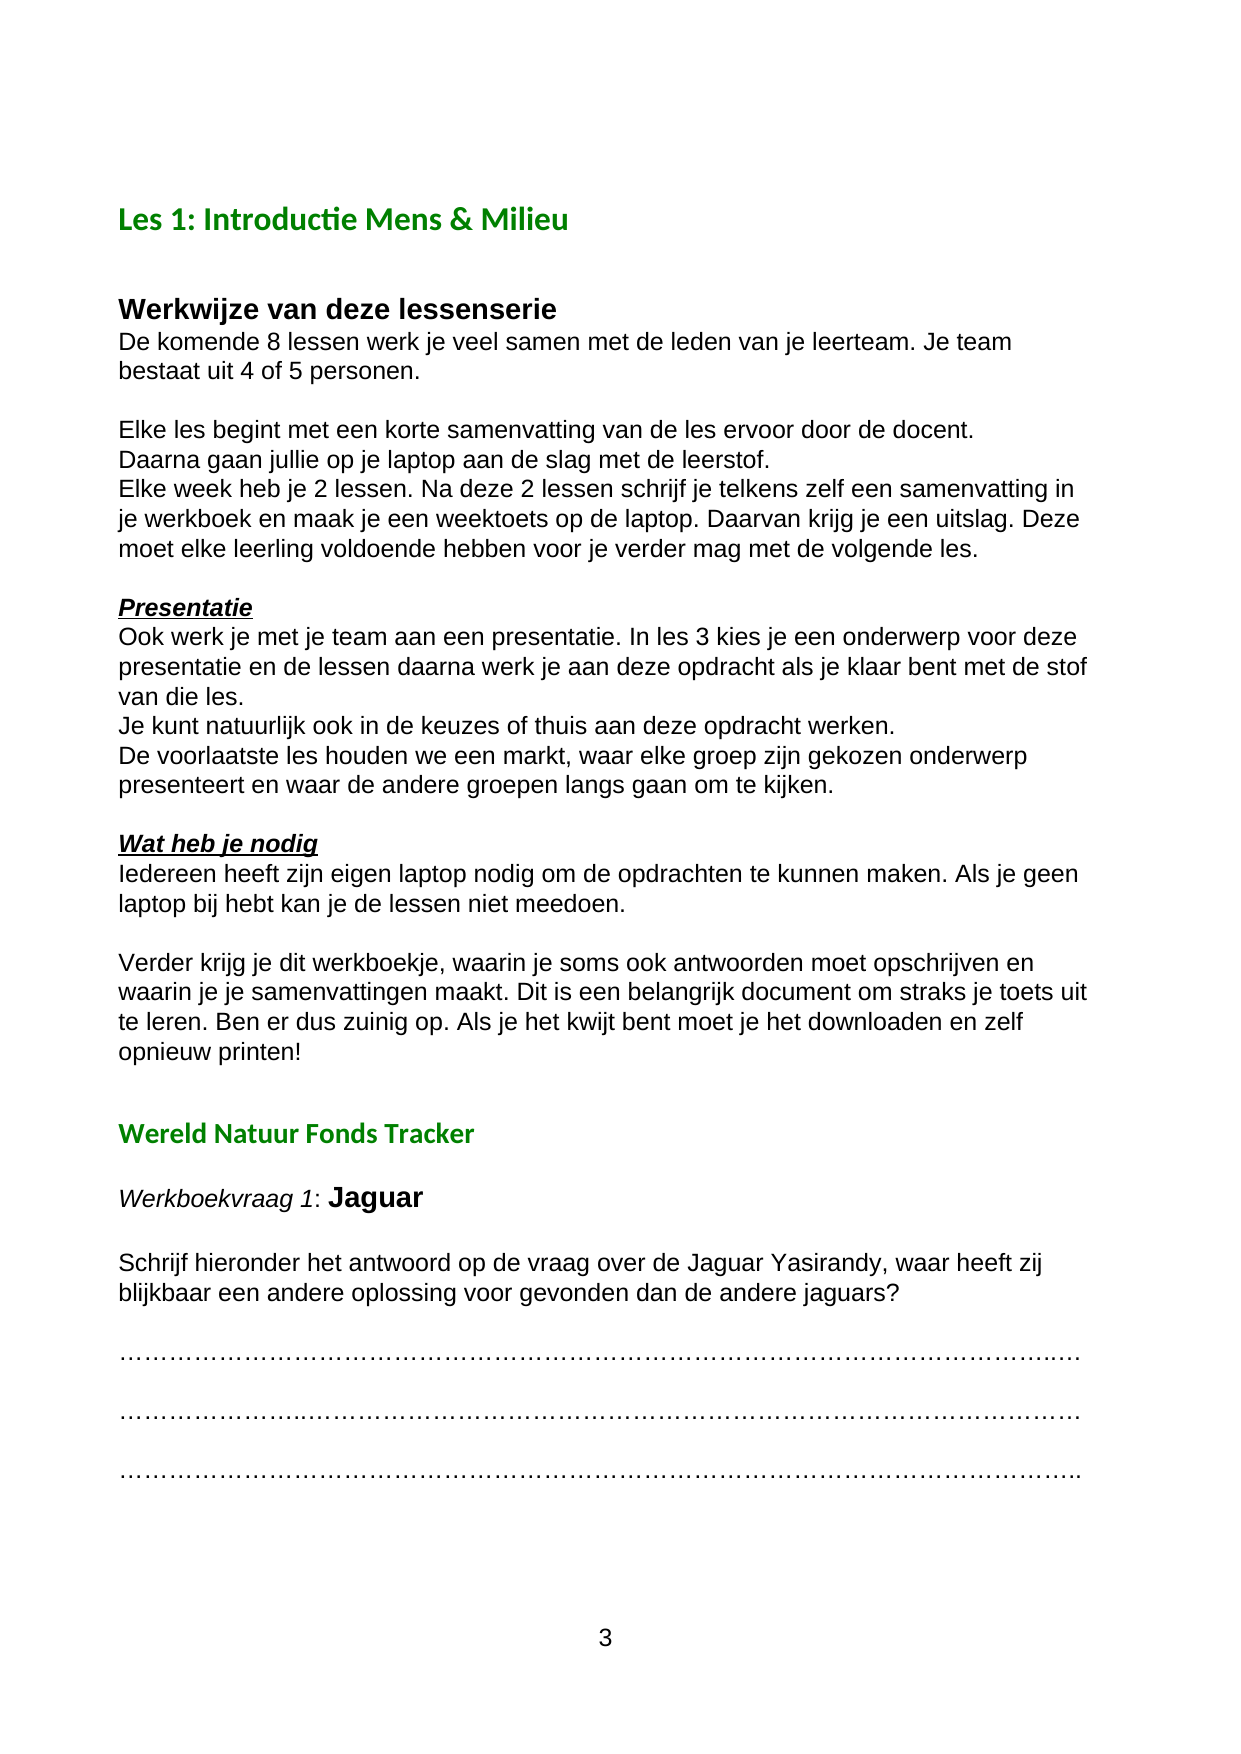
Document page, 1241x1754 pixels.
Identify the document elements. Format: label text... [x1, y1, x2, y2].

text Wat heb je nodig [118, 829, 1093, 858]
text …………………………………………………………………………………………………….. [118, 1455, 1093, 1484]
text Presentatie [118, 592, 1093, 622]
text Daarna gaan jullie op je laptop aan de slag met de leerstof. [118, 444, 1093, 474]
text Elke les begint met een korte samenvatting van de les ervoor door de docent. [118, 414, 1093, 444]
text Werkboekvraag 1: Jaguar [118, 1181, 1093, 1214]
text Schrijf hieronder het antwoord op de vraag over de Jaguar Yasirandy, waar heeft zij blijkbaar een andere oplossing voor gevonden dan de andere jaguars? [118, 1248, 1093, 1307]
text De komende 8 lessen werk je veel samen met de leden van je leerteam. Je team bestaat uit 4 of 5 personen. [118, 326, 1093, 385]
text Verder krijg je dit werkboekje, waarin je soms ook antwoorden moet opschrijven en waarin je je samenvattingen maakt. Dit is een belangrijk document om straks je toets uit te leren. Ben er dus zuinig op. Als je het kwijt bent moet je het downloaden en zelf opnieuw printen! [118, 947, 1093, 1065]
text Je kunt natuurlijk ook in de keuzes of thuis aan deze opdracht werken. [118, 710, 1093, 740]
text De voorlaatste les houden we een markt, waar elke groep zijn gekozen onderwerp presenteert en waar de andere groepen langs gaan om te kijken. [118, 740, 1093, 799]
subtitle Les 1: Introductie Mens & Milieu [118, 198, 1093, 238]
text Ook werk je met je team aan een presentatie. In les 3 kies je een onderwerp voor deze presentatie en de lessen daarna werk je aan deze opdracht als je klaar bent met de stof van die les. [118, 622, 1093, 710]
subtitle Wereld Natuur Fonds Tracker [118, 1115, 1093, 1151]
text Werkwijze van deze lessenserie [118, 292, 1093, 326]
text Iedereen heeft zijn eigen laptop nodig om de opdrachten te kunnen maken. Als je geen laptop bij hebt kan je de lessen niet meedoen. [118, 858, 1093, 917]
text …………………..………………………………………………………………………………… [118, 1396, 1093, 1425]
text Elke week heb je 2 lessen. Na deze 2 lessen schrijf je telkens zelf een samenvatting in je werkboek en maak je een weektoets op de laptop. Daarvan krijg je een uitslag. Deze moet elke leerling voldoende hebben voor je verder mag met de volgende les. [118, 474, 1093, 562]
text …………………………………………………………………………………………………..… [118, 1336, 1093, 1366]
